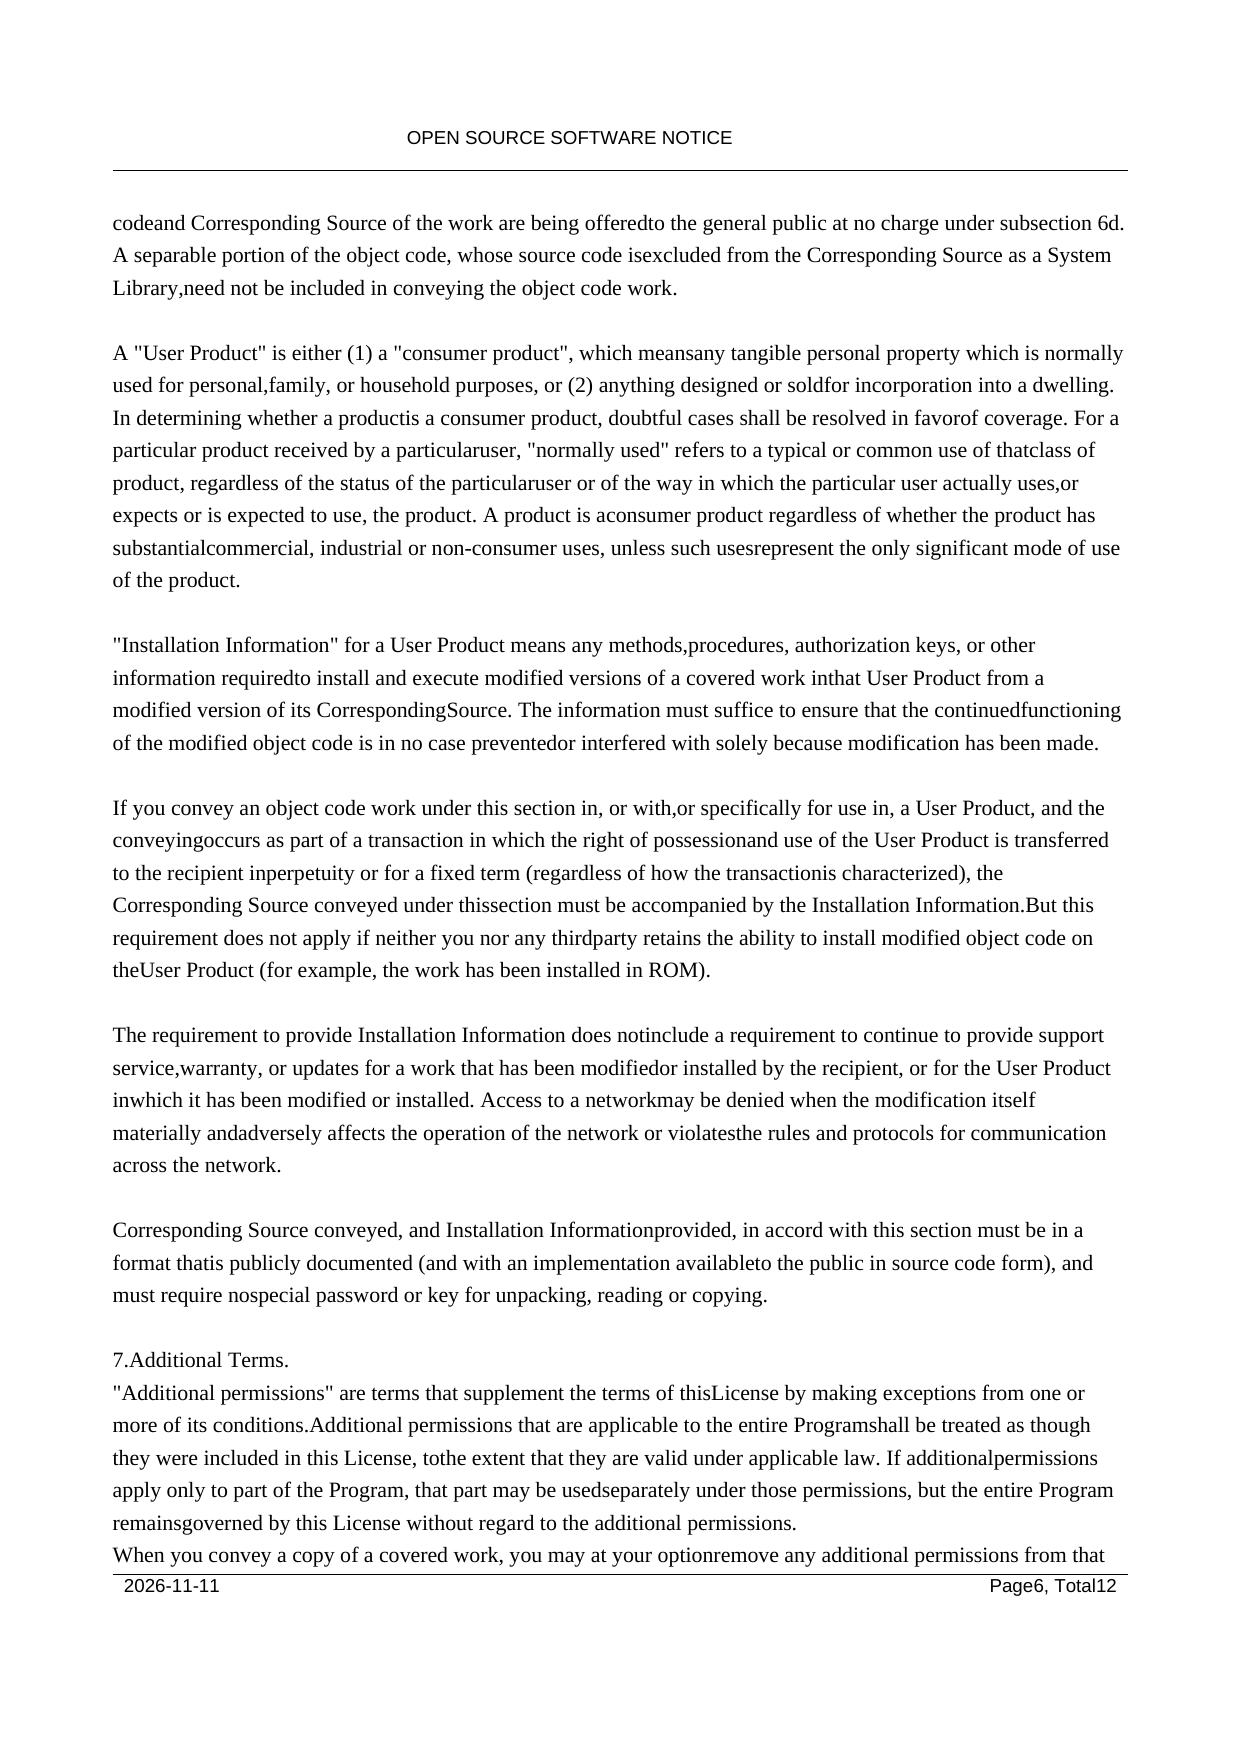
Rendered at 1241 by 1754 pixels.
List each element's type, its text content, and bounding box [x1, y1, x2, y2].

text If you convey an object code work under this section in, or with,or specifically for use in, a User Product, and the conveyingoccurs as part of a transaction in which the right of possessionand use of the User Product is transferred to the recipient inperpetuity or for a fixed term (regardless of how the transactionis characterized), the Corresponding Source conveyed under thissection must be accompanied by the Installation Information.But this requirement does not apply if neither you nor any thirdparty retains the ability to install modified object code on theUser Product (for example, the work has been installed in ROM). [112, 791, 1128, 986]
text 7.Additional Terms. [112, 1344, 1128, 1376]
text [112, 1539, 1128, 1571]
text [112, 206, 1128, 239]
text "Additional permissions" are terms that supplement the terms of thisLicense by making exceptions from one or more of its conditions.Additional permissions that are applicable to the entire Programshall be treated as though they were included in this License, tothe extent that they are valid under applicable law. If additionalpermissions apply only to part of the Program, that part may be usedseparately under those permissions, but the entire Program remainsgoverned by this License without regard to the additional permissions. [112, 1376, 1128, 1539]
text Corresponding Source conveyed, and Installation Informationprovided, in accord with this section must be in a format thatis publicly documented (and with an implementation availableto the public in source code form), and must require nospecial password or key for unpacking, reading or copying. [112, 1214, 1128, 1311]
text A separable portion of the object code, whose source code isexcluded from the Corresponding Source as a System Library,need not be included in conveying the object code work. [112, 239, 1128, 304]
text The requirement to provide Installation Information does notinclude a requirement to continue to provide support service,warranty, or updates for a work that has been modifiedor installed by the recipient, or for the User Product inwhich it has been modified or installed. Access to a networkmay be denied when the modification itself materially andadversely affects the operation of the network or violatesthe rules and protocols for communication across the network. [112, 1019, 1128, 1181]
text "Installation Information" for a User Product means any methods,procedures, authorization keys, or other information requiredto install and execute modified versions of a covered work inthat User Product from a modified version of its CorrespondingSource. The information must suffice to ensure that the continuedfunctioning of the modified object code is in no case preventedor interfered with solely because modification has been made. [112, 629, 1128, 759]
text A "User Product" is either (1) a "consumer product", which meansany tangible personal property which is normally used for personal,family, or household purposes, or (2) anything designed or soldfor incorporation into a dwelling. In determining whether a productis a consumer product, doubtful cases shall be resolved in favorof coverage. For a particular product received by a particularuser, "normally used" refers to a typical or common use of thatclass of product, regardless of the status of the particularuser or of the way in which the particular user actually uses,or expects or is expected to use, the product. A product is aconsumer product regardless of whether the product has substantialcommercial, industrial or non-consumer uses, unless such usesrepresent the only significant mode of use of the product. [112, 336, 1128, 596]
